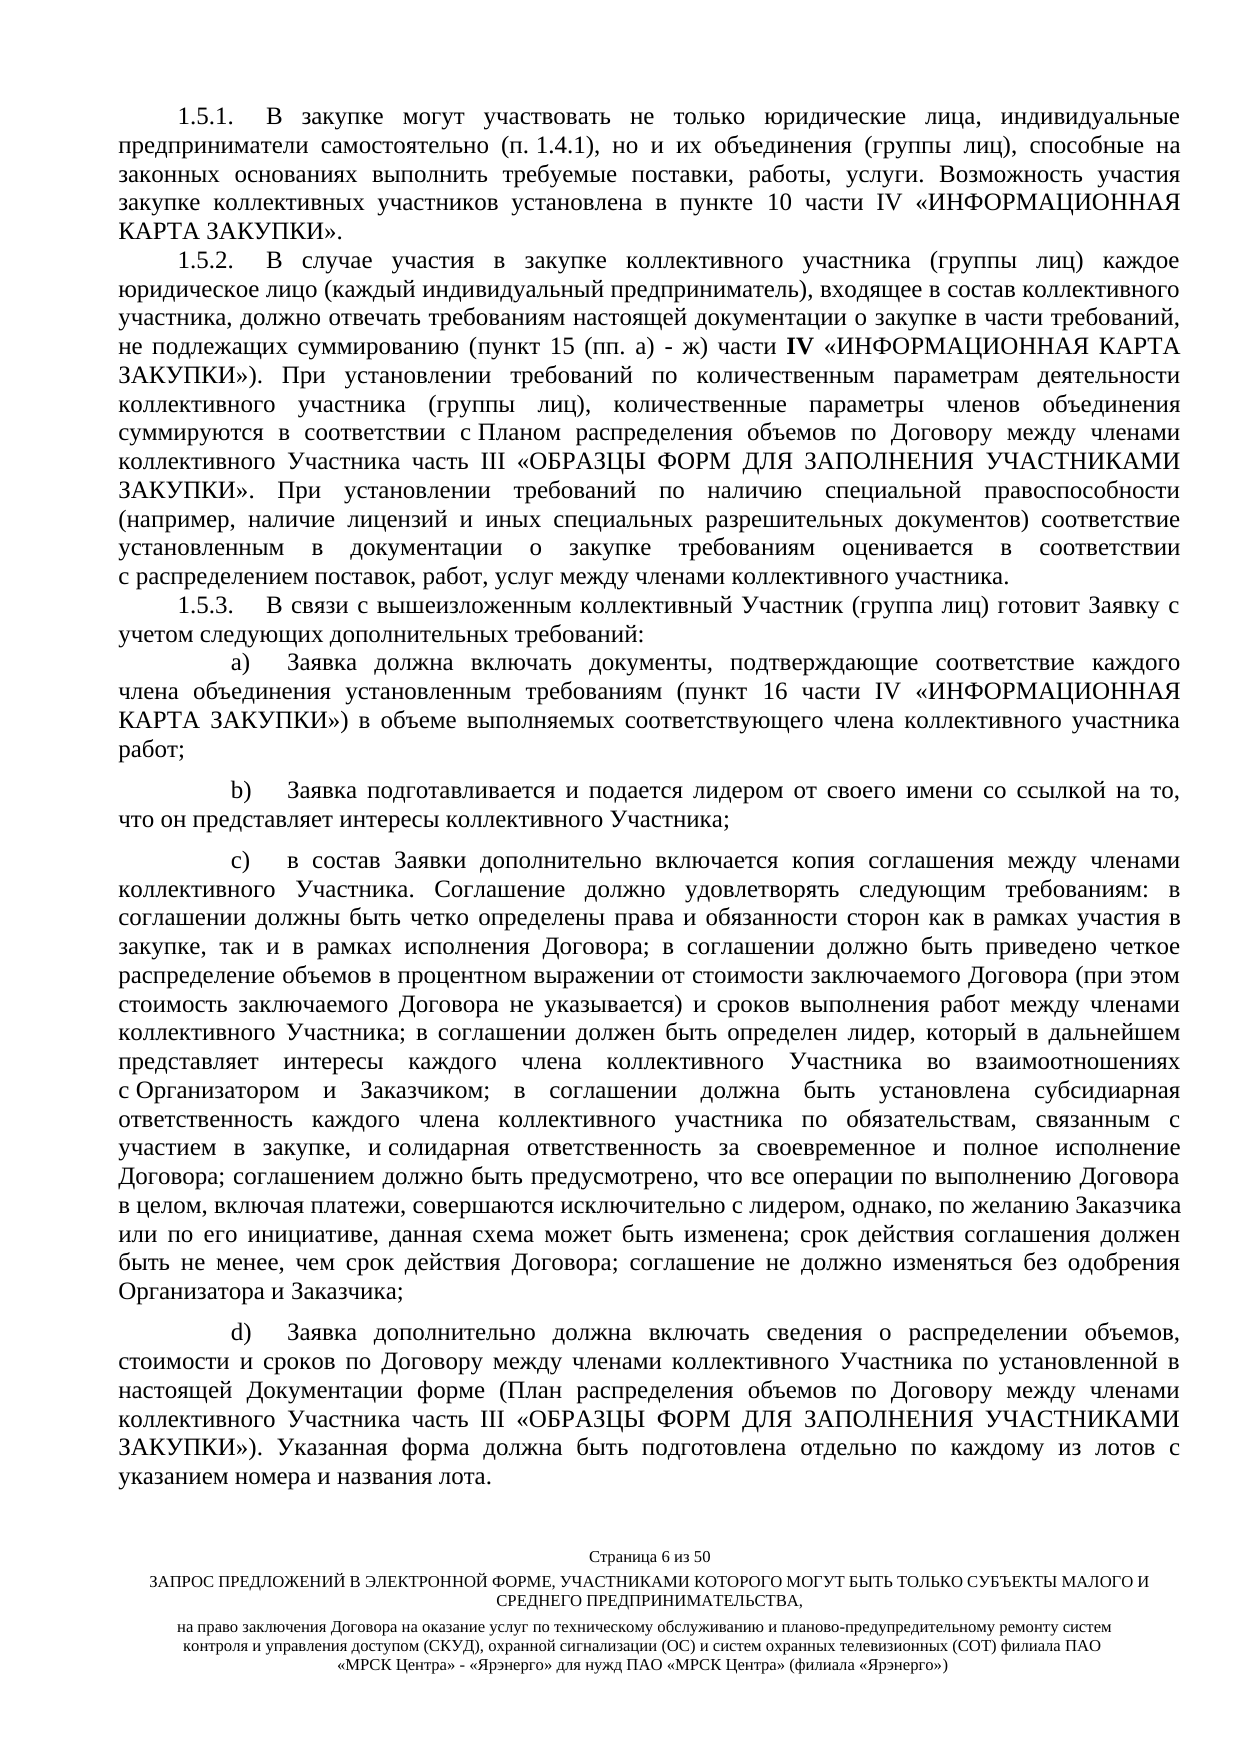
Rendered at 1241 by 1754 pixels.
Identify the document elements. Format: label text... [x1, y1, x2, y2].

list Заявка дополнительно должна включать сведения о распределении объемов, стоимости и сроков по Договору между членами коллективного Участника по установленной в настоящей Документации форме (План распределения объемов по Договору между членами коллективного Участника часть III «ОБРАЗЦЫ ФОРМ ДЛЯ ЗАПОЛНЕНИЯ УЧАСТНИКАМИ ЗАКУПКИ»). Указанная форма должна быть подготовлена отдельно по каждому из лотов с указанием номера и названия лота. [118, 1317, 1181, 1490]
list Заявка подготавливается и подается лидером от своего имени со ссылкой на то, что он представляет интересы коллективного Участника; [118, 775, 1181, 832]
subtitle В случае участия в закупке коллективного участника (группы лиц) каждое юридическое лицо (каждый индивидуальный предприниматель), входящее в состав коллективного участника, должно отвечать требованиям настоящей документации о закупке в части требований, не подлежащих суммированию (пункт 15 (пп. а) - ж) части IV «ИНФОРМАЦИОННАЯ КАРТА ЗАКУПКИ»). При установлении требований по количественным параметрам деятельности коллективного участника (группы лиц), количественные параметры членов объединения суммируются в соответствии с Планом распределения объемов по Договору между членами коллективного Участника часть III «ОБРАЗЦЫ ФОРМ ДЛЯ ЗАПОЛНЕНИЯ УЧАСТНИКАМИ ЗАКУПКИ». При установлении требований по наличию специальной правоспособности (например, наличие лицензий и иных специальных разрешительных документов) соответствие установленным в документации о закупке требованиям оценивается в соответствии с распределением поставок, работ, услуг между членами коллективного участника. [118, 245, 1181, 590]
subtitle В закупке могут участвовать не только юридические лица, индивидуальные предприниматели самостоятельно (п. 1.4.1), но и их объединения (группы лиц), способные на законных основаниях выполнить требуемые поставки, работы, услуги. Возможность участия закупке коллективных участников установлена в пункте 10 части IV «ИНФОРМАЦИОННАЯ КАРТА ЗАКУПКИ». [118, 101, 1181, 245]
list Заявка должна включать документы, подтверждающие соответствие каждого члена объединения установленным требованиям (пункт 16 части IV «ИНФОРМАЦИОННАЯ КАРТА ЗАКУПКИ») в объеме выполняемых соответствующего члена коллективного участника работ; [118, 647, 1181, 762]
subtitle В связи с вышеизложенным коллективный Участник (группа лиц) готовит Заявку с учетом следующих дополнительных требований: [118, 590, 1181, 647]
list в состав Заявки дополнительно включается копия соглашения между членами коллективного Участника. Соглашение должно удовлетворять следующим требованиям: в соглашении должны быть четко определены права и обязанности сторон как в рамках участия в закупке, так и в рамках исполнения Договора; в соглашении должно быть приведено четкое распределение объемов в процентном выражении от стоимости заключаемого Договора (при этом стоимость заключаемого Договора не указывается) и сроков выполнения работ между членами коллективного Участника; в соглашении должен быть определен лидер, который в дальнейшем представляет интересы каждого члена коллективного Участника во взаимоотношениях с Организатором и Заказчиком; в соглашении должна быть установлена субсидиарная ответственность каждого члена коллективного участника по обязательствам, связанным с участием в закупке, и солидарная ответственность за своевременное и полное исполнение Договора; соглашением должно быть предусмотрено, что все операции по выполнению Договора в целом, включая платежи, совершаются исключительно с лидером, однако, по желанию Заказчика или по его инициативе, данная схема может быть изменена; срок действия соглашения должен быть не менее, чем срок действия Договора; соглашение не должно изменяться без одобрения Организатора и Заказчика; [118, 845, 1181, 1305]
